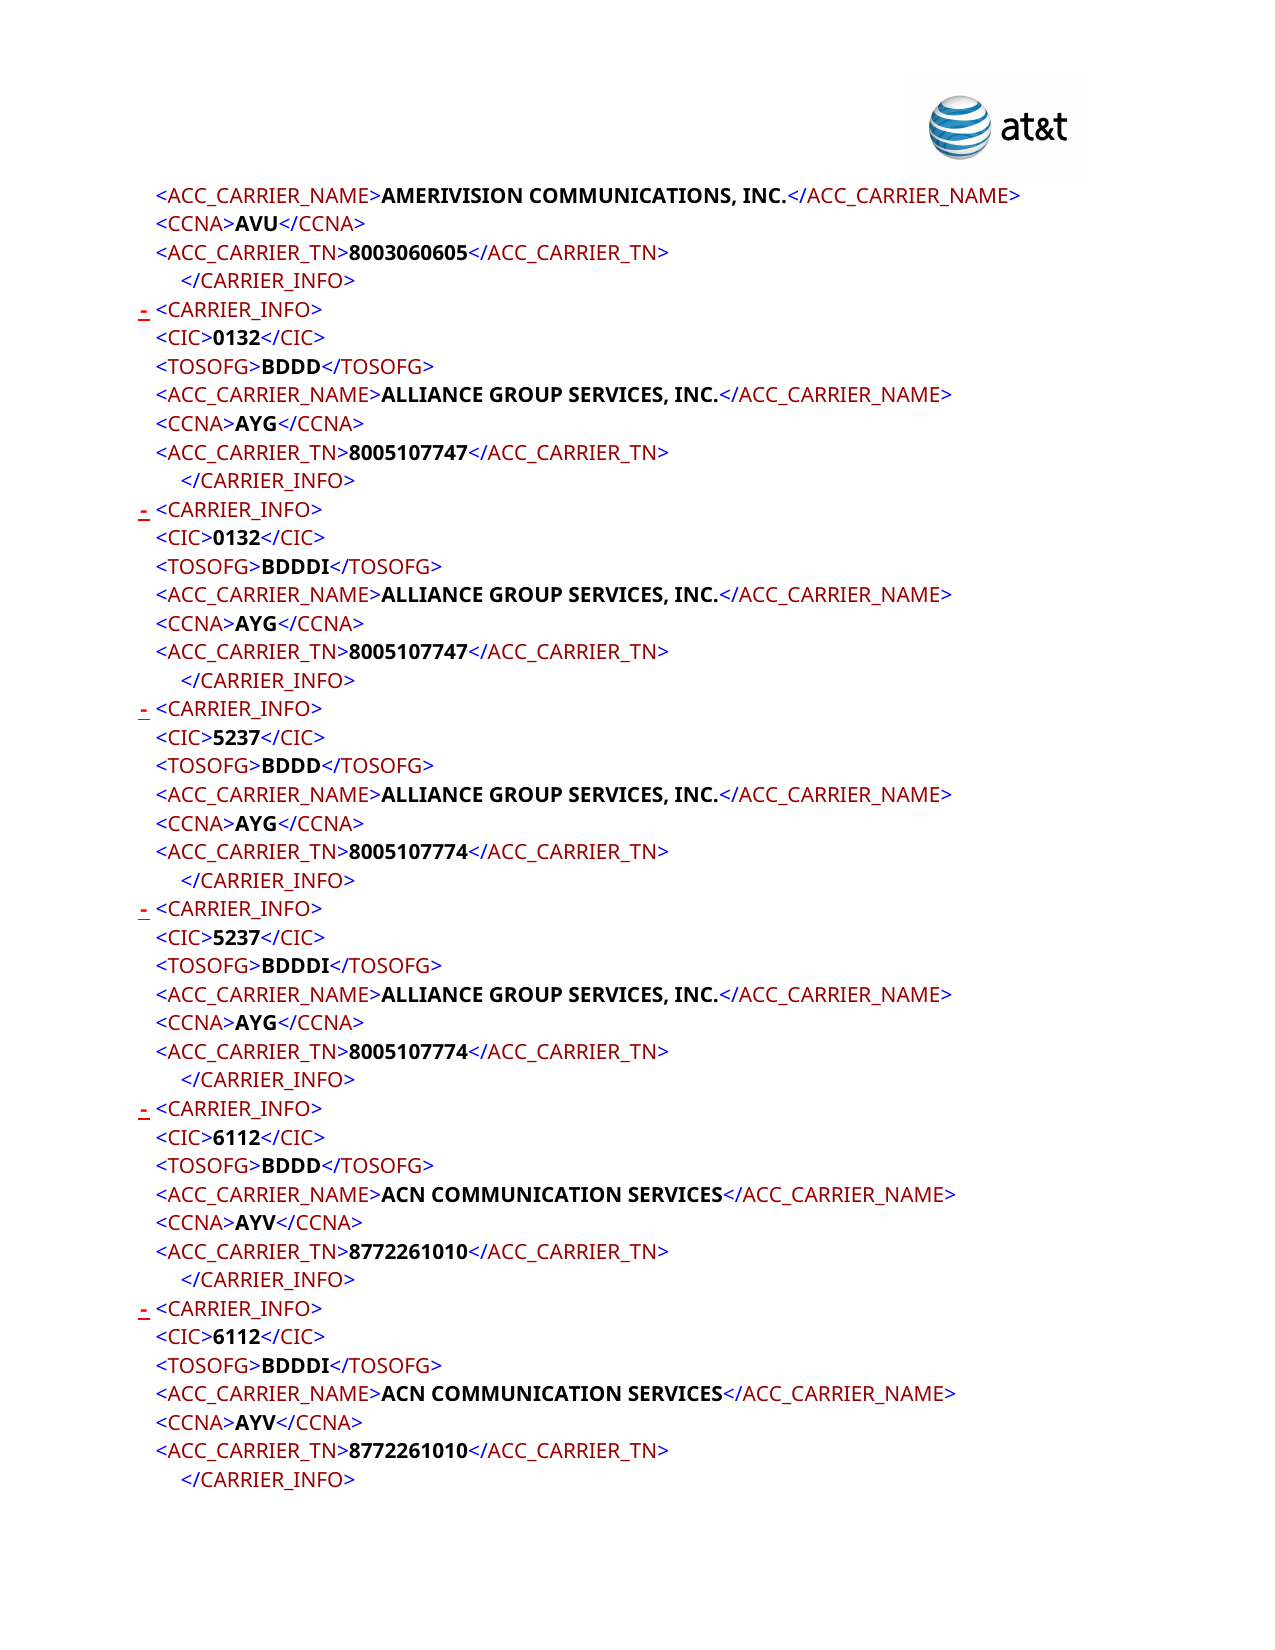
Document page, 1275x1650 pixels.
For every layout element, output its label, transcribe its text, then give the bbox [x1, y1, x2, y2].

text <ACC_CARRIER_TN>8772261010</ACC_CARRIER_TN> [137, 1437, 1087, 1465]
text </CARRIER_INFO> [162, 866, 1087, 894]
text <ACC_CARRIER_TN>8003060605</ACC_CARRIER_TN> [137, 238, 1087, 266]
text </CARRIER_INFO> [162, 266, 1087, 295]
text <TOSOFG>BDDD</TOSOFG> [137, 752, 1087, 780]
text <ACC_CARRIER_TN>8772261010</ACC_CARRIER_TN> [137, 1237, 1087, 1265]
text <TOSOFG>BDDD</TOSOFG> [137, 352, 1087, 381]
text - <CARRIER_INFO> [137, 1094, 1087, 1123]
text <TOSOFG>BDDDI</TOSOFG> [137, 951, 1087, 980]
text <CCNA>AYV</CCNA> [137, 1408, 1087, 1437]
text <CIC>5237</CIC> [137, 723, 1087, 752]
text <TOSOFG>BDDDI</TOSOFG> [137, 552, 1087, 580]
text - <CARRIER_INFO> [137, 495, 1087, 523]
text - <CARRIER_INFO> [137, 694, 1087, 723]
text <CCNA>AVU</CCNA> [137, 209, 1087, 238]
text </CARRIER_INFO> [162, 1066, 1087, 1094]
text </CARRIER_INFO> [162, 1465, 1087, 1494]
text <ACC_CARRIER_NAME>ALLIANCE GROUP SERVICES, INC.</ACC_CARRIER_NAME> [137, 980, 1087, 1008]
text <TOSOFG>BDDD</TOSOFG> [137, 1151, 1087, 1180]
text <CIC>5237</CIC> [137, 923, 1087, 951]
text <CCNA>AYV</CCNA> [137, 1208, 1087, 1237]
text <CIC>0132</CIC> [137, 523, 1087, 552]
text <CCNA>AYG</CCNA> [137, 609, 1087, 637]
text <CIC>0132</CIC> [137, 323, 1087, 352]
text <ACC_CARRIER_NAME>AMERIVISION COMMUNICATIONS, INC.</ACC_CARRIER_NAME> [137, 181, 1087, 209]
text <CCNA>AYG</CCNA> [137, 1008, 1087, 1037]
text <CIC>6112</CIC> [137, 1322, 1087, 1351]
text - <CARRIER_INFO> [137, 295, 1087, 323]
text <ACC_CARRIER_NAME>ACN COMMUNICATION SERVICES</ACC_CARRIER_NAME> [137, 1180, 1087, 1208]
text <ACC_CARRIER_NAME>ALLIANCE GROUP SERVICES, INC.</ACC_CARRIER_NAME> [137, 780, 1087, 809]
text <CCNA>AYG</CCNA> [137, 409, 1087, 438]
text </CARRIER_INFO> [162, 666, 1087, 694]
text - <CARRIER_INFO> [137, 894, 1087, 923]
text <CIC>6112</CIC> [137, 1123, 1087, 1151]
text <CCNA>AYG</CCNA> [137, 809, 1087, 837]
text <ACC_CARRIER_TN>8005107774</ACC_CARRIER_TN> [137, 1037, 1087, 1066]
text <TOSOFG>BDDDI</TOSOFG> [137, 1351, 1087, 1379]
text <ACC_CARRIER_TN>8005107774</ACC_CARRIER_TN> [137, 837, 1087, 866]
text </CARRIER_INFO> [162, 466, 1087, 495]
text <ACC_CARRIER_NAME>ALLIANCE GROUP SERVICES, INC.</ACC_CARRIER_NAME> [137, 580, 1087, 609]
text <ACC_CARRIER_NAME>ACN COMMUNICATION SERVICES</ACC_CARRIER_NAME> [137, 1379, 1087, 1408]
text - <CARRIER_INFO> [137, 1294, 1087, 1322]
text <ACC_CARRIER_TN>8005107747</ACC_CARRIER_TN> [137, 438, 1087, 466]
text </CARRIER_INFO> [162, 1265, 1087, 1294]
text <ACC_CARRIER_NAME>ALLIANCE GROUP SERVICES, INC.</ACC_CARRIER_NAME> [137, 381, 1087, 409]
picture [908, 74, 1088, 181]
text <ACC_CARRIER_TN>8005107747</ACC_CARRIER_TN> [137, 637, 1087, 666]
